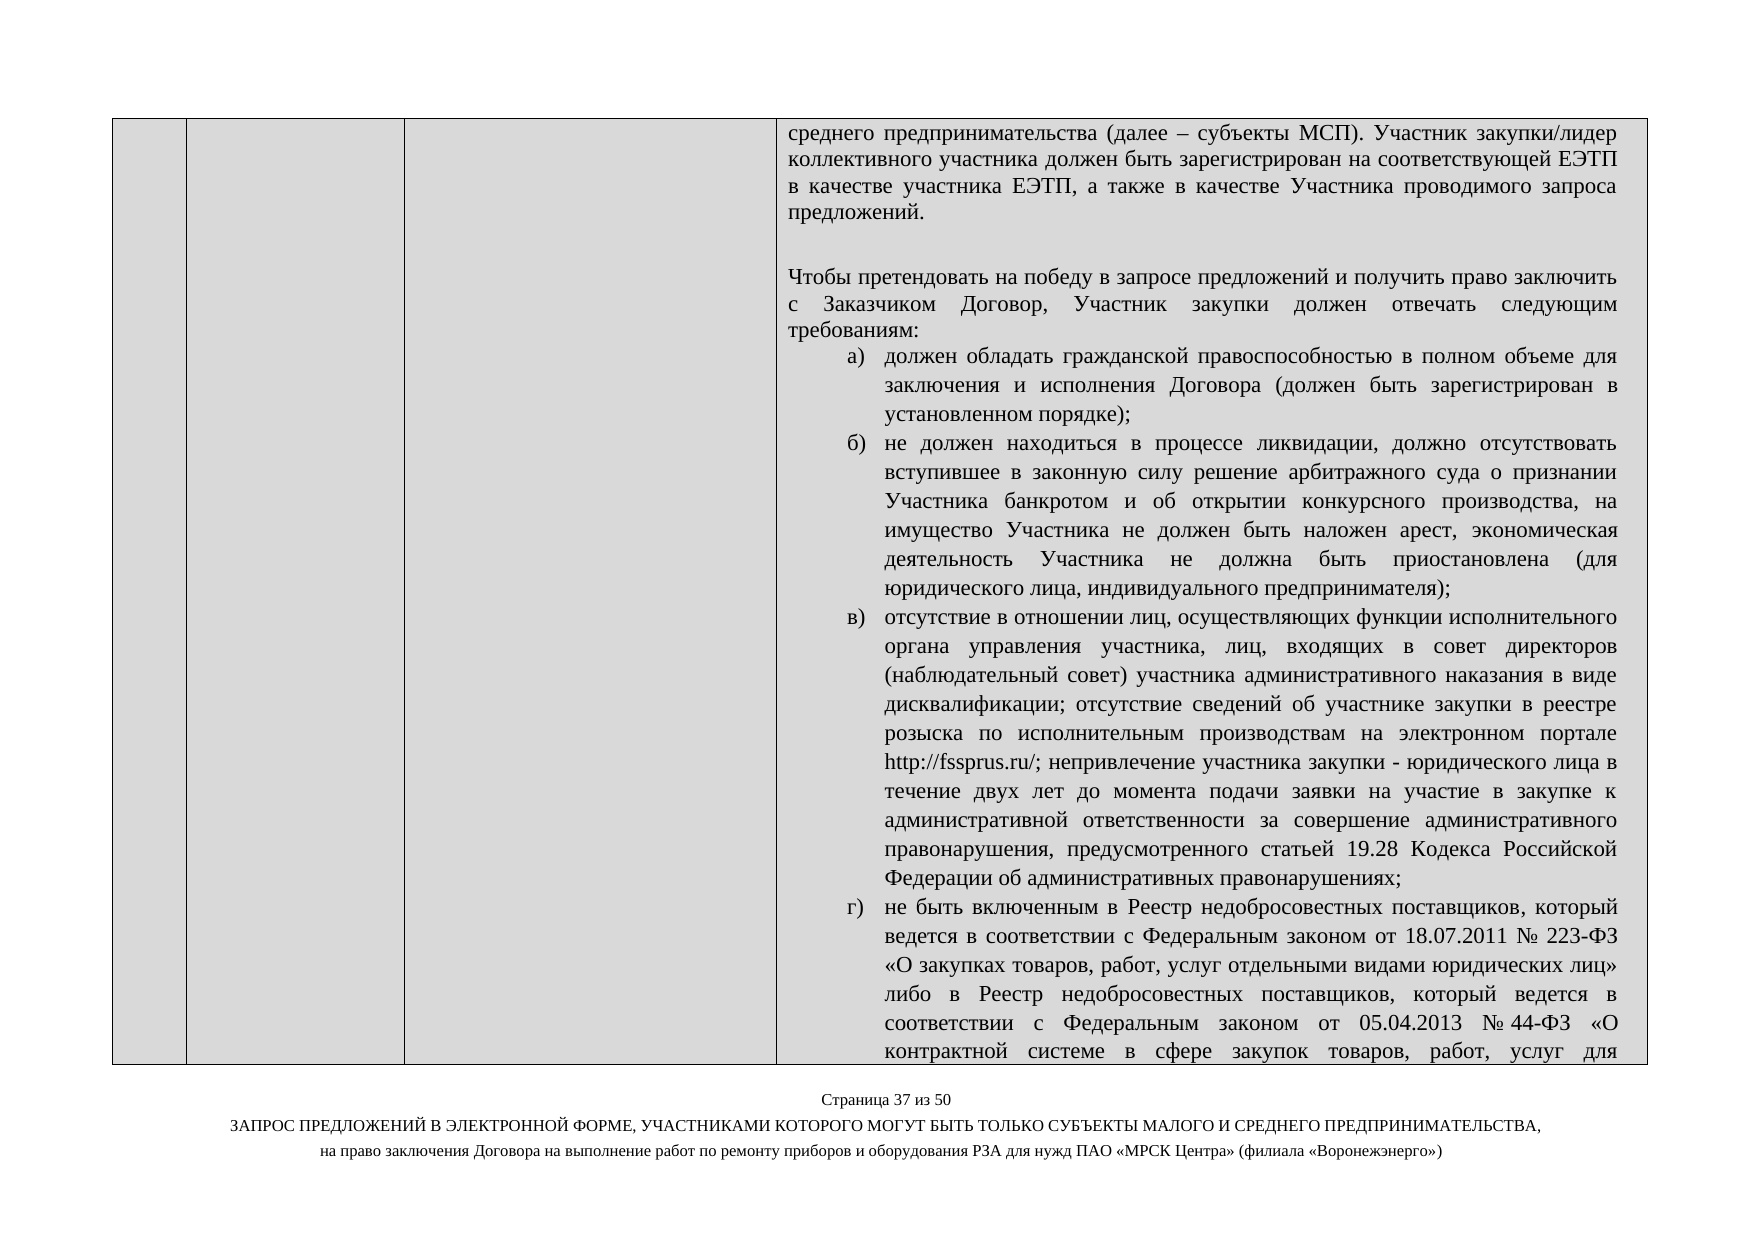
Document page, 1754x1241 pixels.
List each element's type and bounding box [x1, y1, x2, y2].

table_cell [405, 119, 776, 1064]
table_cell [113, 119, 186, 1064]
table_cell [187, 119, 404, 1064]
table_cell [777, 119, 1647, 1064]
